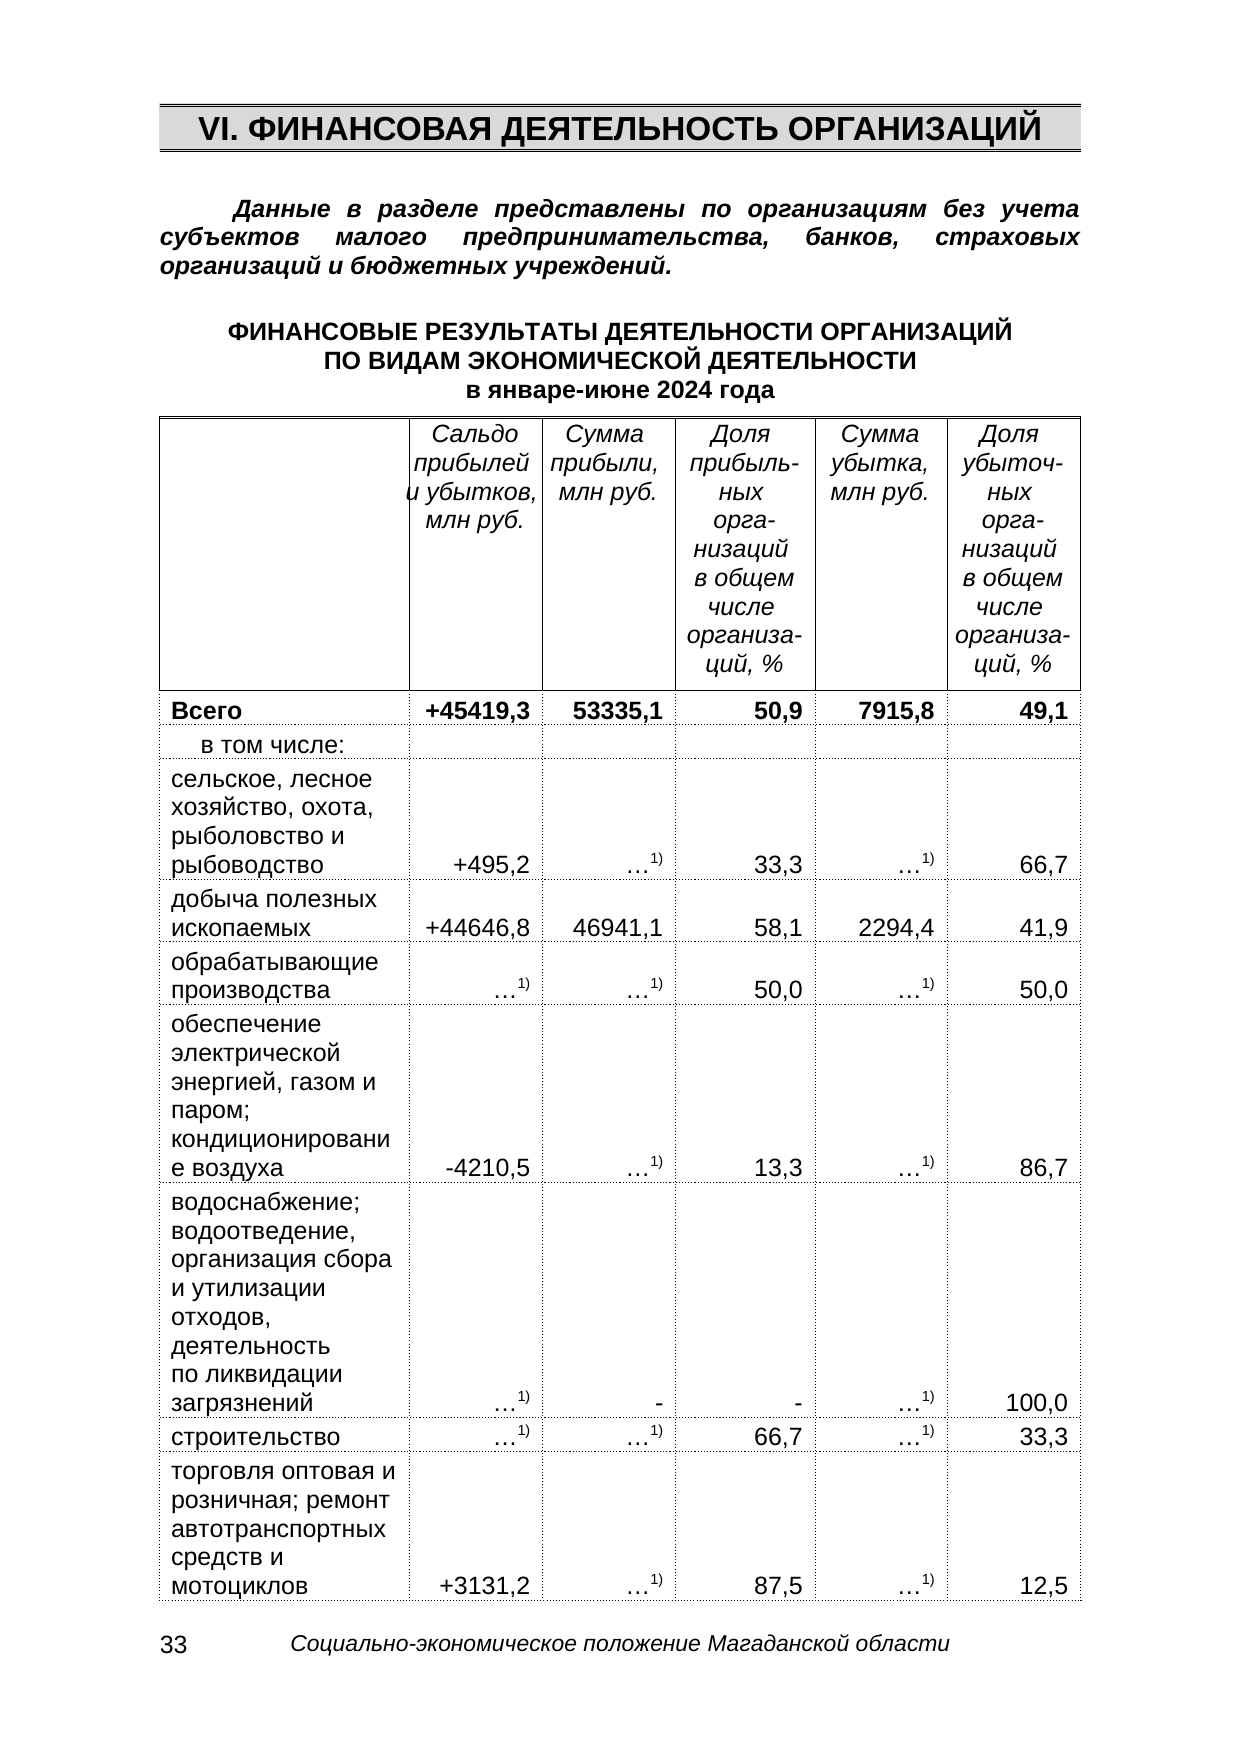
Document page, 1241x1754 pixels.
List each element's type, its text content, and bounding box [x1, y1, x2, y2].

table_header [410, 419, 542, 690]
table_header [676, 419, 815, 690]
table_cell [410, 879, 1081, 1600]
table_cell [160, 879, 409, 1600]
text Данные в разделе представлены по организациям без учета субъектов малого предпринимательства, банков, страховых организаций и бюджетных учреждений. [159, 193, 1081, 280]
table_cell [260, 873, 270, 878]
subtitle VI. ФИНАНСОВАЯ ДЕЯТЕЛЬНОСТЬ ОРГАНИЗАЦИЙ [159, 107, 1081, 152]
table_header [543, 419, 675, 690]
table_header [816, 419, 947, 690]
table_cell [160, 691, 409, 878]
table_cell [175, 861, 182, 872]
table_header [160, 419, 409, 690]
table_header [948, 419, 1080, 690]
text ФИНАНСОВЫЕ РЕЗУЛЬТАТЫ ДЕЯТЕЛЬНОСТИ ОРГАНИЗАЦИЙ ПО ВИДАМ ЭКОНОМИЧЕСКОЙ ДЕЯТЕЛЬНОСТИ в январе-июне 2024 года [159, 317, 1081, 403]
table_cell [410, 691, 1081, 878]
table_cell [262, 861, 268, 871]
